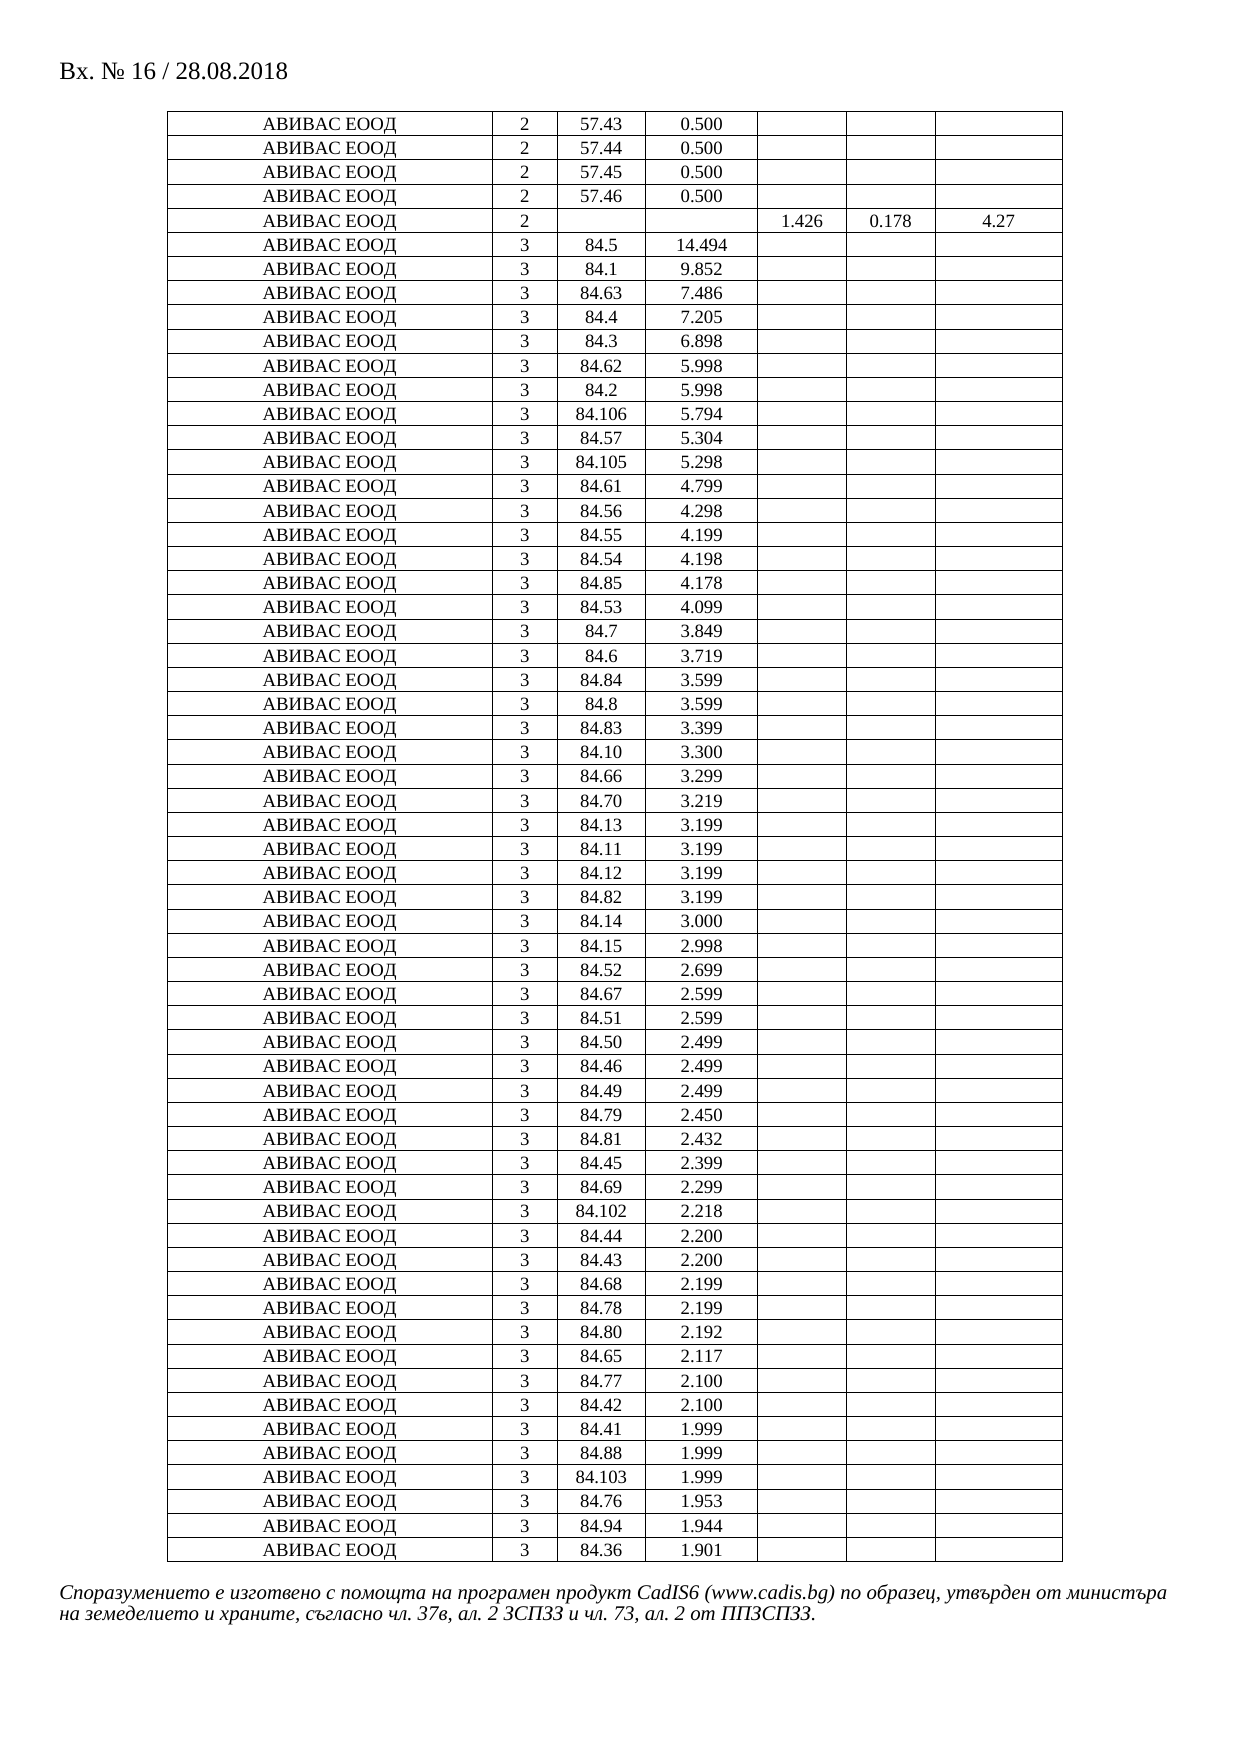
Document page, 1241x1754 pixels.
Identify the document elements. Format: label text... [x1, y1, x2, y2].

table_cell [758, 330, 846, 353]
table_cell 3 [493, 982, 557, 1005]
table_cell [758, 1200, 846, 1223]
table_cell АВИВАС ЕООД [168, 426, 492, 449]
table_cell [758, 1490, 846, 1513]
table_cell [758, 934, 846, 957]
table_cell АВИВАС ЕООД [168, 112, 492, 135]
table_cell 2.199 [646, 1272, 757, 1295]
table_cell [936, 1369, 1062, 1392]
table_cell 84.53 [558, 595, 645, 618]
table_cell [847, 571, 935, 594]
table_cell [936, 740, 1062, 763]
table_cell [847, 982, 935, 1005]
table_cell АВИВАС ЕООД [168, 692, 492, 715]
table_cell 84.79 [558, 1103, 645, 1126]
table_cell [936, 765, 1062, 788]
table_cell [847, 1465, 935, 1488]
table_cell [758, 958, 846, 981]
table_cell [758, 982, 846, 1005]
table_cell 84.51 [558, 1006, 645, 1029]
table_cell 57.43 [558, 112, 645, 135]
table_cell [847, 740, 935, 763]
table_cell [847, 1296, 935, 1319]
table_cell АВИВАС ЕООД [168, 765, 492, 788]
table_cell АВИВАС ЕООД [168, 1417, 492, 1440]
table_cell АВИВАС ЕООД [168, 620, 492, 643]
table_cell 3 [493, 426, 557, 449]
table_cell [936, 861, 1062, 884]
table_cell 3 [493, 1151, 557, 1174]
table_cell [758, 1055, 846, 1078]
table_cell [847, 281, 935, 304]
table_cell 84.10 [558, 740, 645, 763]
table_cell [936, 547, 1062, 570]
table_cell 84.7 [558, 620, 645, 643]
table_cell 3 [493, 1441, 557, 1464]
table_cell 84.83 [558, 716, 645, 739]
table_cell [936, 185, 1062, 208]
table_cell АВИВАС ЕООД [168, 354, 492, 377]
table_cell [758, 1272, 846, 1295]
table_cell [847, 1224, 935, 1247]
table_cell [847, 1127, 935, 1150]
table_cell 84.62 [558, 354, 645, 377]
table_cell [936, 160, 1062, 183]
table_cell 84.61 [558, 475, 645, 498]
table_cell [847, 475, 935, 498]
table_cell 3 [493, 620, 557, 643]
table_cell АВИВАС ЕООД [168, 1224, 492, 1247]
table_cell 3 [493, 1224, 557, 1247]
table_cell [936, 1538, 1062, 1561]
table_cell [936, 1441, 1062, 1464]
table_cell [847, 861, 935, 884]
table_cell 84.102 [558, 1200, 645, 1223]
table_cell [936, 620, 1062, 643]
table_cell [936, 1345, 1062, 1368]
table_cell АВИВАС ЕООД [168, 595, 492, 618]
table_cell АВИВАС ЕООД [168, 209, 492, 232]
table_cell АВИВАС ЕООД [168, 1393, 492, 1416]
table_cell [847, 112, 935, 135]
table_cell [758, 910, 846, 933]
table_cell АВИВАС ЕООД [168, 475, 492, 498]
table_cell 3 [493, 692, 557, 715]
table_cell [847, 1369, 935, 1392]
table_cell [847, 378, 935, 401]
table_cell 1.426 [758, 209, 846, 232]
table_cell АВИВАС ЕООД [168, 1079, 492, 1102]
table_cell 3 [493, 958, 557, 981]
table_cell [758, 885, 846, 908]
table_cell [936, 281, 1062, 304]
table_cell [758, 765, 846, 788]
table_cell 84.106 [558, 402, 645, 425]
table_cell [936, 257, 1062, 280]
table_cell 5.998 [646, 354, 757, 377]
table_cell [758, 1175, 846, 1198]
table_cell 3.719 [646, 644, 757, 667]
table_cell 3 [493, 402, 557, 425]
table_cell 2.599 [646, 1006, 757, 1029]
table_cell АВИВАС ЕООД [168, 1272, 492, 1295]
table_cell [758, 837, 846, 860]
table_cell 2.199 [646, 1296, 757, 1319]
table_cell 3 [493, 257, 557, 280]
table_cell 2.218 [646, 1200, 757, 1223]
table_cell [847, 1441, 935, 1464]
table_cell [847, 160, 935, 183]
table_cell 7.205 [646, 305, 757, 328]
table_cell [936, 1030, 1062, 1053]
table_cell АВИВАС ЕООД [168, 789, 492, 812]
table_cell АВИВАС ЕООД [168, 1127, 492, 1150]
table_cell [847, 354, 935, 377]
table_cell [758, 1030, 846, 1053]
table_cell 2.432 [646, 1127, 757, 1150]
table_cell 84.3 [558, 330, 645, 353]
table_cell 4.298 [646, 499, 757, 522]
table_cell 84.56 [558, 499, 645, 522]
table_cell [758, 668, 846, 691]
table_cell 2.998 [646, 934, 757, 957]
table_cell 2.100 [646, 1393, 757, 1416]
table_cell [758, 571, 846, 594]
table_cell 2 [493, 160, 557, 183]
table_cell 3 [493, 1345, 557, 1368]
table_cell 84.85 [558, 571, 645, 594]
table_cell 3.599 [646, 692, 757, 715]
table_cell [847, 330, 935, 353]
table_cell 84.69 [558, 1175, 645, 1198]
table_cell [758, 692, 846, 715]
table_cell [847, 1538, 935, 1561]
table_cell 3 [493, 1538, 557, 1561]
table_cell [758, 1296, 846, 1319]
table_cell АВИВАС ЕООД [168, 1490, 492, 1513]
table_cell [758, 1103, 846, 1126]
table_cell [847, 185, 935, 208]
table_cell [936, 1127, 1062, 1150]
table_cell 3 [493, 1393, 557, 1416]
table_cell [936, 402, 1062, 425]
table_cell [847, 620, 935, 643]
table_cell [847, 1514, 935, 1537]
table_cell [936, 885, 1062, 908]
table_cell 84.78 [558, 1296, 645, 1319]
table_cell 3 [493, 595, 557, 618]
table_cell 84.41 [558, 1417, 645, 1440]
table_cell [847, 523, 935, 546]
table_cell 0.500 [646, 136, 757, 159]
table_cell 3 [493, 1296, 557, 1319]
table_cell [847, 136, 935, 159]
table_cell [847, 1151, 935, 1174]
table_cell 84.70 [558, 789, 645, 812]
table_cell 84.45 [558, 1151, 645, 1174]
table_cell 4.178 [646, 571, 757, 594]
table_cell [936, 1200, 1062, 1223]
table_cell 84.76 [558, 1490, 645, 1513]
table_cell [847, 692, 935, 715]
table_cell [847, 934, 935, 957]
table_cell [936, 958, 1062, 981]
table_cell АВИВАС ЕООД [168, 1200, 492, 1223]
table_cell [758, 1320, 846, 1343]
table_cell 84.2 [558, 378, 645, 401]
table_cell 84.63 [558, 281, 645, 304]
table_cell 3 [493, 668, 557, 691]
table_cell [936, 1079, 1062, 1102]
table_cell АВИВАС ЕООД [168, 885, 492, 908]
table_cell [758, 281, 846, 304]
table_cell 2 [493, 112, 557, 135]
table_cell АВИВАС ЕООД [168, 499, 492, 522]
table_cell [936, 1224, 1062, 1247]
table_cell 14.494 [646, 233, 757, 256]
table_cell 2.192 [646, 1320, 757, 1343]
table_cell [847, 789, 935, 812]
table_cell [646, 209, 757, 232]
table_cell 3 [493, 934, 557, 957]
table_cell [936, 1175, 1062, 1198]
table_cell 3 [493, 789, 557, 812]
table_cell 2.450 [646, 1103, 757, 1126]
table_cell 3 [493, 1514, 557, 1537]
table_cell [758, 426, 846, 449]
table_cell [936, 1248, 1062, 1271]
table_cell 2.117 [646, 1345, 757, 1368]
table_cell АВИВАС ЕООД [168, 378, 492, 401]
table_cell 84.94 [558, 1514, 645, 1537]
table_cell 0.500 [646, 185, 757, 208]
table_cell 3.199 [646, 885, 757, 908]
table_cell 2 [493, 209, 557, 232]
table_cell 1.944 [646, 1514, 757, 1537]
table_cell АВИВАС ЕООД [168, 982, 492, 1005]
table_cell АВИВАС ЕООД [168, 1514, 492, 1537]
table_cell 84.50 [558, 1030, 645, 1053]
table_cell [847, 257, 935, 280]
table_cell [847, 813, 935, 836]
table_cell 3 [493, 1272, 557, 1295]
table_cell [936, 668, 1062, 691]
table_cell 84.44 [558, 1224, 645, 1247]
table_cell [936, 233, 1062, 256]
table_cell АВИВАС ЕООД [168, 1345, 492, 1368]
table_cell 3 [493, 1079, 557, 1102]
table_cell [936, 1320, 1062, 1343]
table_cell 2.200 [646, 1248, 757, 1271]
table_cell 84.68 [558, 1272, 645, 1295]
table_cell [936, 1393, 1062, 1416]
table_cell 3 [493, 837, 557, 860]
table_cell [847, 1055, 935, 1078]
table_cell [936, 305, 1062, 328]
table_cell [936, 1103, 1062, 1126]
table_cell 7.486 [646, 281, 757, 304]
table_cell 84.42 [558, 1393, 645, 1416]
table_cell АВИВАС ЕООД [168, 402, 492, 425]
table_cell 4.099 [646, 595, 757, 618]
table_cell 3 [493, 571, 557, 594]
table_cell [847, 595, 935, 618]
table_cell [936, 1272, 1062, 1295]
table_cell 2.200 [646, 1224, 757, 1247]
table_cell 1.953 [646, 1490, 757, 1513]
table_cell 1.999 [646, 1441, 757, 1464]
table_cell 3 [493, 281, 557, 304]
table_cell 84.81 [558, 1127, 645, 1150]
table_cell [936, 644, 1062, 667]
table_cell [936, 595, 1062, 618]
table_cell 57.46 [558, 185, 645, 208]
table_cell 3 [493, 740, 557, 763]
table_cell [847, 910, 935, 933]
table_cell [936, 813, 1062, 836]
table_cell 3.219 [646, 789, 757, 812]
table_cell [758, 644, 846, 667]
table_cell [847, 1490, 935, 1513]
table_cell 3 [493, 910, 557, 933]
table_cell [936, 1465, 1062, 1488]
table_cell 84.52 [558, 958, 645, 981]
table_cell 84.46 [558, 1055, 645, 1078]
table_cell [847, 402, 935, 425]
table_cell АВИВАС ЕООД [168, 910, 492, 933]
table_cell 3 [493, 1175, 557, 1198]
table_cell АВИВАС ЕООД [168, 644, 492, 667]
table_cell [758, 740, 846, 763]
table_cell [758, 185, 846, 208]
table_cell 57.44 [558, 136, 645, 159]
table_cell [758, 1514, 846, 1537]
table_cell 3.199 [646, 837, 757, 860]
table_cell АВИВАС ЕООД [168, 305, 492, 328]
table_cell [758, 1538, 846, 1561]
table_cell [847, 1393, 935, 1416]
table_cell 3.199 [646, 813, 757, 836]
table_cell 3.399 [646, 716, 757, 739]
table_cell 84.5 [558, 233, 645, 256]
table_cell АВИВАС ЕООД [168, 1465, 492, 1488]
table_cell 84.84 [558, 668, 645, 691]
table_cell АВИВАС ЕООД [168, 1320, 492, 1343]
table_cell [758, 160, 846, 183]
table_cell 4.799 [646, 475, 757, 498]
table_cell [758, 813, 846, 836]
table_cell [847, 1200, 935, 1223]
table_cell АВИВАС ЕООД [168, 1030, 492, 1053]
table_cell АВИВАС ЕООД [168, 1103, 492, 1126]
table_cell [847, 668, 935, 691]
table_cell 3 [493, 233, 557, 256]
table_cell 2 [493, 185, 557, 208]
table_cell АВИВАС ЕООД [168, 1151, 492, 1174]
table_cell 84.57 [558, 426, 645, 449]
table_cell 2.599 [646, 982, 757, 1005]
table_cell [758, 450, 846, 473]
table_cell АВИВАС ЕООД [168, 450, 492, 473]
table_cell [758, 1079, 846, 1102]
table_cell 4.27 [936, 209, 1062, 232]
table_cell [936, 136, 1062, 159]
table_cell 3 [493, 523, 557, 546]
table_cell 84.103 [558, 1465, 645, 1488]
table_cell [936, 378, 1062, 401]
table_cell АВИВАС ЕООД [168, 740, 492, 763]
table_cell 3 [493, 1006, 557, 1029]
table_cell АВИВАС ЕООД [168, 330, 492, 353]
table_cell 2.699 [646, 958, 757, 981]
table_cell [936, 112, 1062, 135]
table_cell АВИВАС ЕООД [168, 716, 492, 739]
table_cell [758, 354, 846, 377]
table_cell АВИВАС ЕООД [168, 160, 492, 183]
table_cell 3 [493, 765, 557, 788]
table_cell 1.999 [646, 1417, 757, 1440]
table_cell [936, 354, 1062, 377]
table_cell [936, 1296, 1062, 1319]
table_cell [758, 523, 846, 546]
table_cell 5.298 [646, 450, 757, 473]
table_cell 84.82 [558, 885, 645, 908]
table_cell [847, 1006, 935, 1029]
table_cell [936, 692, 1062, 715]
table_cell 3.849 [646, 620, 757, 643]
table_cell 84.14 [558, 910, 645, 933]
table_cell 3 [493, 1200, 557, 1223]
table_cell АВИВАС ЕООД [168, 547, 492, 570]
table_cell 3 [493, 1369, 557, 1392]
table_cell 5.998 [646, 378, 757, 401]
table_cell 3 [493, 716, 557, 739]
table_cell 2 [493, 136, 557, 159]
table_cell [936, 1490, 1062, 1513]
table_cell [847, 1103, 935, 1126]
table_cell 3 [493, 1030, 557, 1053]
table_cell 84.1 [558, 257, 645, 280]
table_cell 3 [493, 305, 557, 328]
table_cell 84.4 [558, 305, 645, 328]
table_cell [758, 620, 846, 643]
table_cell 0.500 [646, 112, 757, 135]
table_cell 3 [493, 330, 557, 353]
table_cell [936, 982, 1062, 1005]
table_cell [758, 547, 846, 570]
table_cell [758, 1441, 846, 1464]
table_cell АВИВАС ЕООД [168, 257, 492, 280]
table_cell АВИВАС ЕООД [168, 233, 492, 256]
table_cell [936, 1055, 1062, 1078]
table_cell [758, 1151, 846, 1174]
table_cell [936, 499, 1062, 522]
table_cell [847, 547, 935, 570]
table_cell 84.80 [558, 1320, 645, 1343]
table_cell 84.43 [558, 1248, 645, 1271]
table_cell [847, 1417, 935, 1440]
table_cell АВИВАС ЕООД [168, 1538, 492, 1561]
table_cell 3 [493, 1103, 557, 1126]
table_cell [936, 934, 1062, 957]
table_cell 84.13 [558, 813, 645, 836]
table_cell [936, 475, 1062, 498]
table_cell [558, 209, 645, 232]
table_cell [758, 595, 846, 618]
table_cell АВИВАС ЕООД [168, 861, 492, 884]
table_cell 84.36 [558, 1538, 645, 1561]
table_cell [936, 426, 1062, 449]
table_cell 84.11 [558, 837, 645, 860]
table_cell 3 [493, 644, 557, 667]
table_cell [758, 112, 846, 135]
table_cell [847, 885, 935, 908]
table_cell 3 [493, 450, 557, 473]
table_cell [758, 861, 846, 884]
table_cell 2.499 [646, 1030, 757, 1053]
table_cell 0.500 [646, 160, 757, 183]
table_cell [847, 958, 935, 981]
table_cell АВИВАС ЕООД [168, 136, 492, 159]
table_cell [936, 330, 1062, 353]
table_cell 84.77 [558, 1369, 645, 1392]
table_cell 4.198 [646, 547, 757, 570]
table_cell [936, 1151, 1062, 1174]
table_cell 3 [493, 1490, 557, 1513]
table_cell [847, 450, 935, 473]
table_cell 3 [493, 1465, 557, 1488]
table_cell АВИВАС ЕООД [168, 281, 492, 304]
table_cell [758, 716, 846, 739]
table_cell [758, 1127, 846, 1150]
table_cell [936, 450, 1062, 473]
table_cell [936, 1006, 1062, 1029]
table_cell [847, 1175, 935, 1198]
table_cell 3.199 [646, 861, 757, 884]
table_cell [936, 1514, 1062, 1537]
table_cell 4.199 [646, 523, 757, 546]
table_cell 3.300 [646, 740, 757, 763]
table_cell [758, 402, 846, 425]
table_cell 3 [493, 475, 557, 498]
table_cell 84.12 [558, 861, 645, 884]
table_cell 6.898 [646, 330, 757, 353]
table_cell [936, 1417, 1062, 1440]
table_cell [847, 716, 935, 739]
table_cell АВИВАС ЕООД [168, 1248, 492, 1271]
table_cell [758, 136, 846, 159]
table_cell 3 [493, 499, 557, 522]
table_cell 84.55 [558, 523, 645, 546]
table_cell 84.65 [558, 1345, 645, 1368]
table_cell [758, 789, 846, 812]
table_cell 84.67 [558, 982, 645, 1005]
table_cell [847, 644, 935, 667]
table_cell [758, 378, 846, 401]
table_cell 2.499 [646, 1079, 757, 1102]
table_cell 3 [493, 813, 557, 836]
table_cell [847, 1345, 935, 1368]
table_cell [847, 1248, 935, 1271]
table_cell 0.178 [847, 209, 935, 232]
table_cell 2.100 [646, 1369, 757, 1392]
table_cell [758, 475, 846, 498]
table_cell [758, 1417, 846, 1440]
table_cell АВИВАС ЕООД [168, 813, 492, 836]
table_cell [847, 837, 935, 860]
table_cell 3 [493, 1055, 557, 1078]
table_cell 2.299 [646, 1175, 757, 1198]
table_cell [758, 1369, 846, 1392]
table_cell [758, 257, 846, 280]
table_cell 3 [493, 885, 557, 908]
table_cell [758, 1465, 846, 1488]
table_cell 5.794 [646, 402, 757, 425]
table_cell АВИВАС ЕООД [168, 1055, 492, 1078]
table_cell [847, 233, 935, 256]
table_cell [847, 1030, 935, 1053]
table_cell 84.15 [558, 934, 645, 957]
table_cell 84.88 [558, 1441, 645, 1464]
table_cell 84.6 [558, 644, 645, 667]
table_cell АВИВАС ЕООД [168, 185, 492, 208]
table_cell [758, 1224, 846, 1247]
table_cell 2.399 [646, 1151, 757, 1174]
table_cell [758, 305, 846, 328]
table_cell [847, 1079, 935, 1102]
table_cell [758, 233, 846, 256]
table_cell 3 [493, 1320, 557, 1343]
table_cell [847, 1272, 935, 1295]
table_cell 84.66 [558, 765, 645, 788]
table_cell [847, 426, 935, 449]
table_cell АВИВАС ЕООД [168, 958, 492, 981]
table_cell 3 [493, 1417, 557, 1440]
table_cell [936, 523, 1062, 546]
table_cell 84.49 [558, 1079, 645, 1102]
table_cell [847, 1320, 935, 1343]
table_cell [936, 571, 1062, 594]
table_cell 3 [493, 1248, 557, 1271]
table_cell АВИВАС ЕООД [168, 1296, 492, 1319]
table_cell [847, 765, 935, 788]
table_cell 3 [493, 547, 557, 570]
table_cell 1.999 [646, 1465, 757, 1488]
table_cell 5.304 [646, 426, 757, 449]
table_cell 84.8 [558, 692, 645, 715]
table_cell 3 [493, 1127, 557, 1150]
table_cell АВИВАС ЕООД [168, 1006, 492, 1029]
table_cell [758, 1248, 846, 1271]
table_cell АВИВАС ЕООД [168, 1175, 492, 1198]
table_cell [758, 1393, 846, 1416]
table_cell [847, 305, 935, 328]
table_cell [936, 789, 1062, 812]
table_cell 2.499 [646, 1055, 757, 1078]
table_cell [847, 499, 935, 522]
table_cell АВИВАС ЕООД [168, 1441, 492, 1464]
table_cell АВИВАС ЕООД [168, 837, 492, 860]
table_cell 3.599 [646, 668, 757, 691]
table_cell 3 [493, 861, 557, 884]
table_cell [936, 910, 1062, 933]
table_cell [936, 837, 1062, 860]
table_cell [758, 499, 846, 522]
table_cell 3 [493, 354, 557, 377]
table_cell АВИВАС ЕООД [168, 523, 492, 546]
table_cell АВИВАС ЕООД [168, 1369, 492, 1392]
table_cell 1.901 [646, 1538, 757, 1561]
table_cell АВИВАС ЕООД [168, 934, 492, 957]
table_cell 57.45 [558, 160, 645, 183]
table_cell [936, 716, 1062, 739]
table_cell 3.299 [646, 765, 757, 788]
table_cell 3 [493, 378, 557, 401]
table_cell АВИВАС ЕООД [168, 571, 492, 594]
table_cell 9.852 [646, 257, 757, 280]
table_cell [758, 1006, 846, 1029]
table_cell 84.54 [558, 547, 645, 570]
table_cell [758, 1345, 846, 1368]
table_cell 3.000 [646, 910, 757, 933]
table_cell АВИВАС ЕООД [168, 668, 492, 691]
table_cell 84.105 [558, 450, 645, 473]
